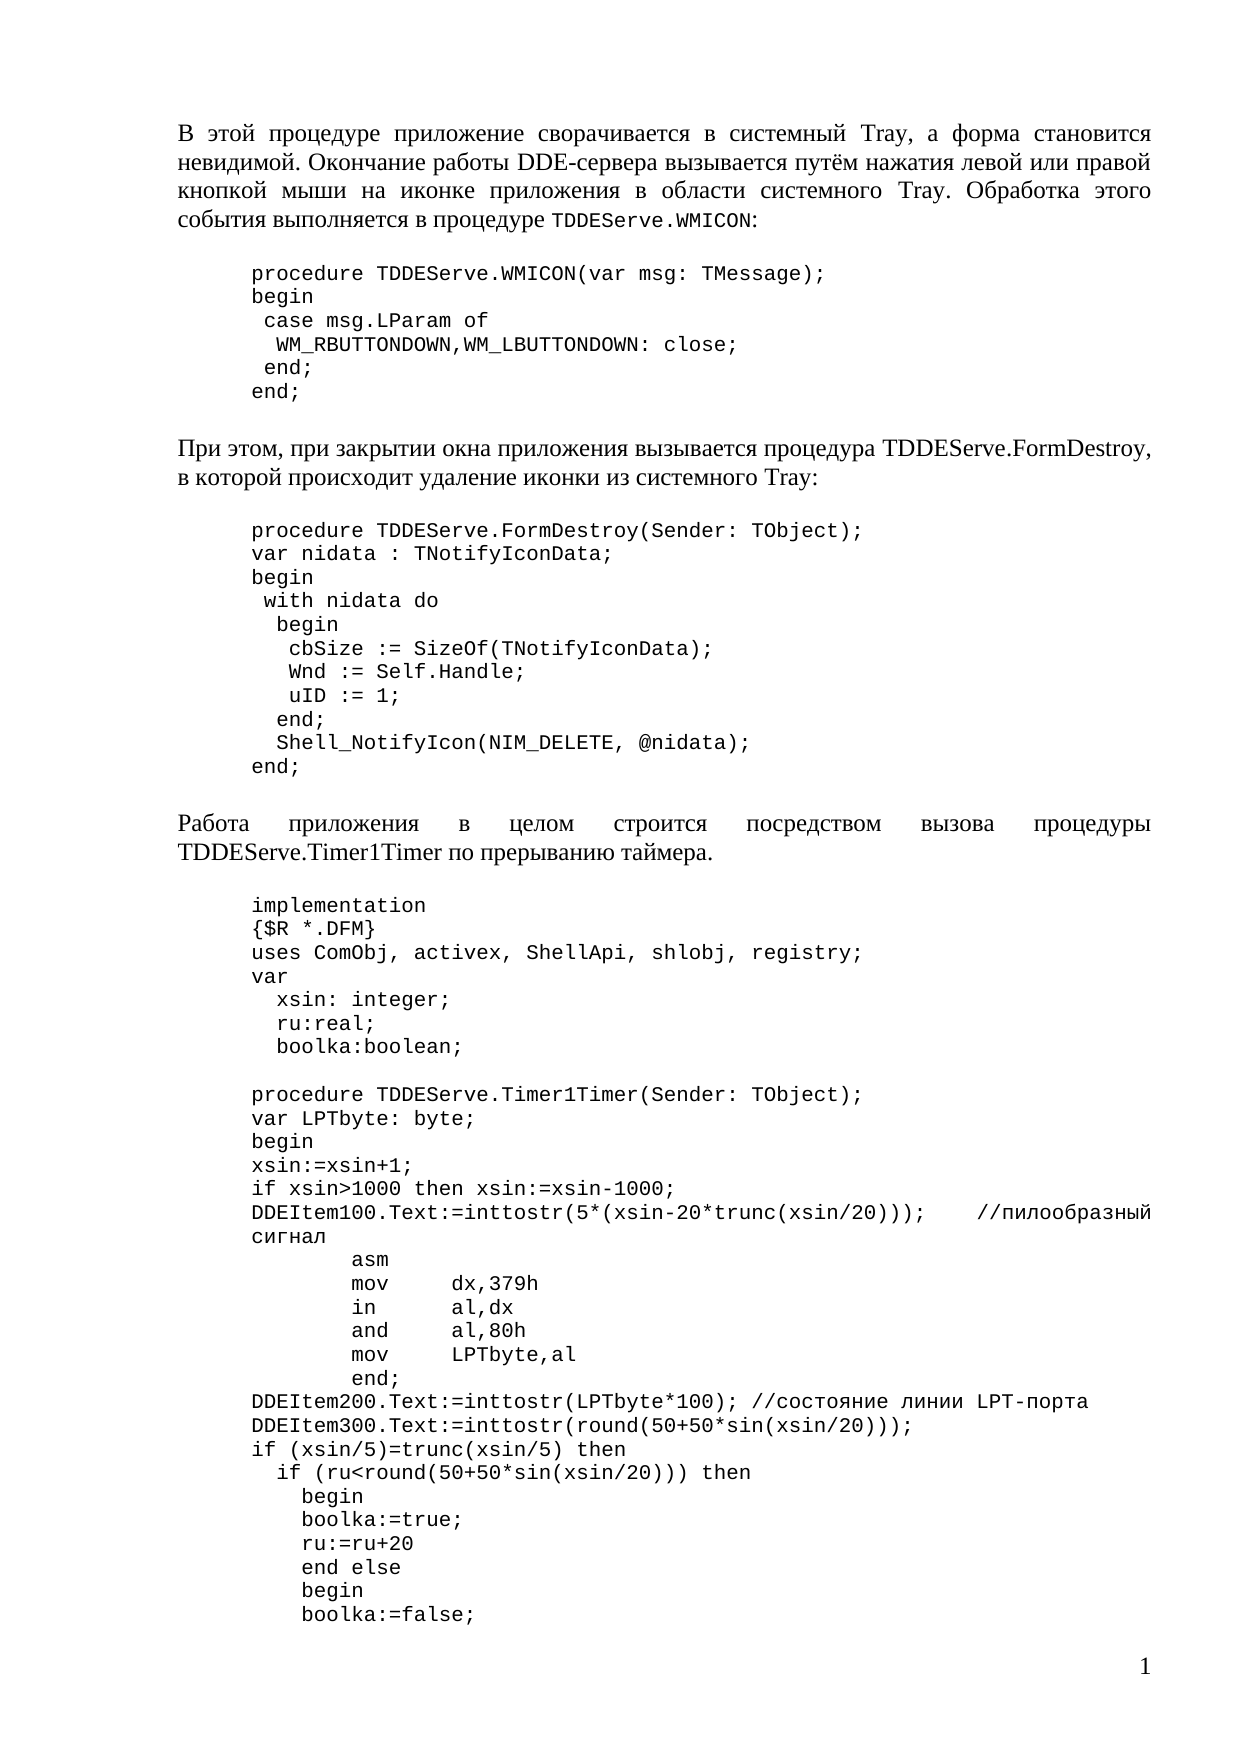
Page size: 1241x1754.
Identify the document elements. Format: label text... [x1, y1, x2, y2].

text DDEItem200.Text:=inttostr(LPTbyte*100); //состояние линии LPT-порта [251, 1391, 1152, 1415]
text var nidata : TNotifyIconData; [251, 543, 1152, 567]
text implementation [251, 895, 1152, 918]
text begin [251, 286, 1152, 310]
text begin [251, 614, 1152, 638]
text boolka:boolean; [251, 1037, 1152, 1060]
text end; [251, 1368, 1152, 1391]
text asm [251, 1249, 1152, 1273]
text {$R *.DFM} [251, 918, 1152, 942]
text uses ComObj, activex, ShellApi, shlobj, registry; [251, 942, 1152, 966]
text Shell_NotifyIcon(NIM_DELETE, @nidata); [251, 732, 1152, 756]
text end; [251, 709, 1152, 732]
text boolka:=true; [251, 1509, 1152, 1533]
text var LPTbyte: byte; [251, 1107, 1152, 1131]
text if (ru<round(50+50*sin(xsin/20))) then [251, 1462, 1152, 1486]
text in al,dx [251, 1297, 1152, 1320]
text DDEItem300.Text:=inttostr(round(50+50*sin(xsin/20))); [251, 1415, 1152, 1438]
text mov dx,379h [251, 1273, 1152, 1297]
text end; [251, 756, 1152, 780]
text end; [251, 357, 1152, 381]
text uID := 1; [251, 685, 1152, 709]
text begin [251, 567, 1152, 591]
text DDEItem100.Text:=inttostr(5*(xsin-20*trunc(xsin/20))); //пилообразный сигнал [251, 1202, 1152, 1249]
text end; [251, 381, 1152, 404]
text ru:=ru+20 [251, 1533, 1152, 1557]
text and al,80h [251, 1320, 1152, 1344]
text При этом, при закрытии окна приложения вызывается процедура TDDEServe.FormDestroy, в которой происходит удаление иконки из системного Tray: [177, 433, 1152, 491]
text procedure TDDEServe.Timer1Timer(Sender: TObject); [251, 1084, 1152, 1107]
text mov LPTbyte,al [251, 1344, 1152, 1368]
text procedure TDDEServe.WMICON(var msg: TMessage); [251, 263, 1152, 286]
text if xsin>1000 then xsin:=xsin-1000; [251, 1178, 1152, 1202]
text xsin:=xsin+1; [251, 1155, 1152, 1178]
text xsin: integer; [251, 989, 1152, 1013]
text case msg.LParam of [251, 310, 1152, 334]
text begin [251, 1486, 1152, 1509]
text procedure TDDEServe.FormDestroy(Sender: TObject); [251, 519, 1152, 543]
text end else [251, 1557, 1152, 1580]
text cbSize := SizeOf(TNotifyIconData); [251, 638, 1152, 661]
text В этой процедуре приложение сворачивается в системный Tray, а форма становится невидимой. Окончание работы DDE-сервера вызывается путём нажатия левой или правой кнопкой мыши на иконке приложения в области системного Tray. Обработка этого события выполняется в процедуре TDDEServe.WMICON: [177, 118, 1152, 234]
text begin [251, 1580, 1152, 1604]
text WM_RBUTTONDOWN,WM_LBUTTONDOWN: close; [251, 334, 1152, 357]
text Wnd := Self.Handle; [251, 661, 1152, 685]
text begin [251, 1131, 1152, 1155]
text if (xsin/5)=trunc(xsin/5) then [251, 1438, 1152, 1462]
text boolka:=false; [251, 1604, 1152, 1628]
text Работа приложения в целом строится посредством вызова процедуры TDDEServe.Timer1Timer по прерыванию таймера. [177, 808, 1152, 866]
text ru:real; [251, 1013, 1152, 1037]
text var [251, 966, 1152, 989]
text with nidata do [251, 591, 1152, 614]
